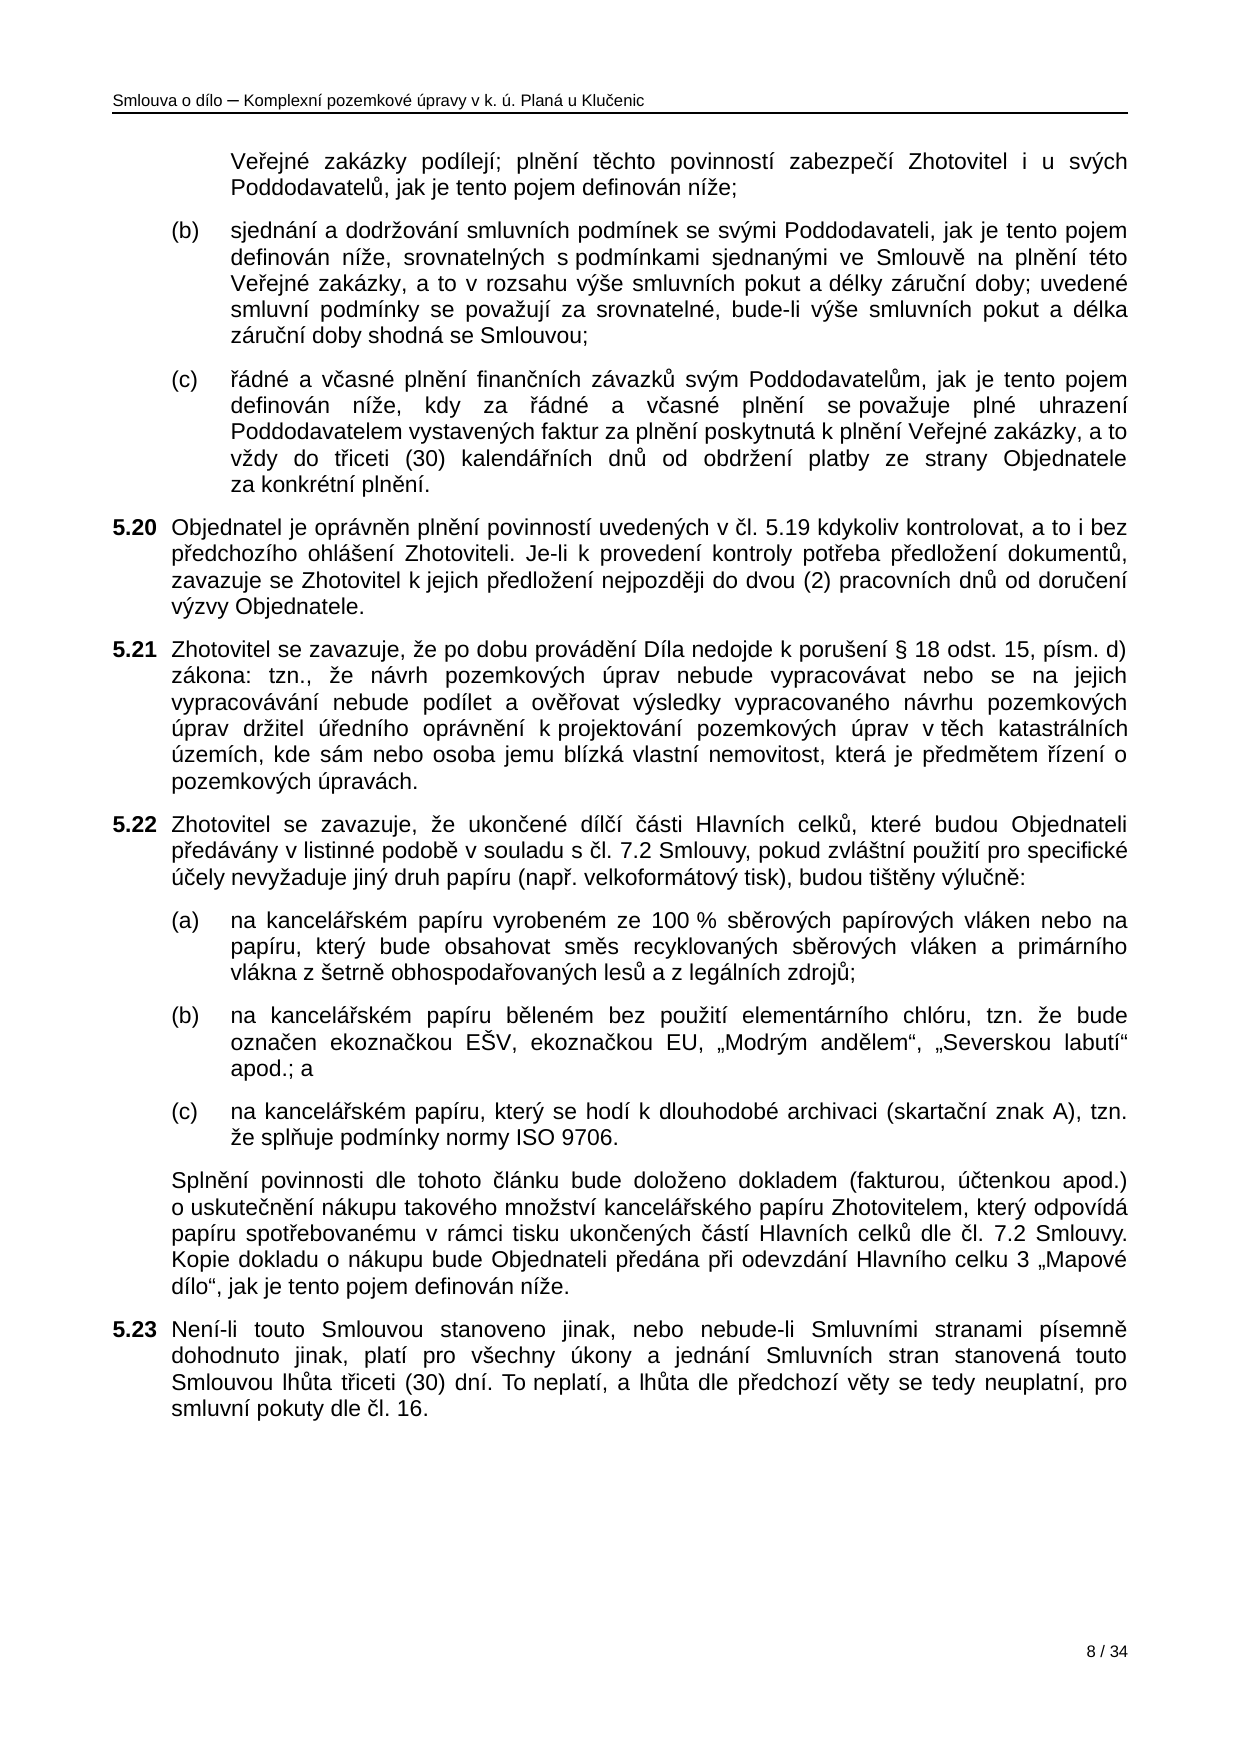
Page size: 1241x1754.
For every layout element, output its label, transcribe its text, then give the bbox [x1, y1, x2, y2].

list na kancelářském papíru běleném bez použití elementárního chlóru, tzn. že bude označen ekoznačkou EŠV, ekoznačkou EU, „Modrým andělem“, „Severskou labutí“ apod.; a [171, 1002, 1128, 1081]
text Není-li touto Smlouvou stanoveno jinak, nebo nebude-li Smluvními stranami písemně dohodnuto jinak, platí pro všechny úkony a jednání Smluvních stran stanovená touto Smlouvou lhůta třiceti (30) dní. To neplatí, a lhůta dle předchozí věty se tedy neuplatní, pro smluvní pokuty dle čl. 16. [112, 1316, 1128, 1421]
text Zhotovitel se zavazuje, že ukončené dílčí části Hlavních celků, které budou Objednateli předávány v listinné podobě v souladu s čl. 7.2 Smlouvy, pokud zvláštní použití pro specifické účely nevyžaduje jiný druh papíru (např. velkoformátový tisk), budou tištěny výlučně: [112, 811, 1128, 890]
text Zhotovitel se zavazuje, že po dobu provádění Díla nedojde k porušení § 18 odst. 15, písm. d) zákona: tzn., že návrh pozemkových úprav nebude vypracovávat nebo se na jejich vypracovávání nebude podílet a ověřovat výsledky vypracovaného návrhu pozemkových úprav držitel úředního oprávnění k projektování pozemkových úprav v těch katastrálních územích, kde sám nebo osoba jemu blízká vlastní nemovitost, která je předmětem řízení o pozemkových úpravách. [112, 636, 1128, 794]
list na kancelářském papíru, který se hodí k dlouhodobé archivaci (skartační znak A), tzn. že splňuje podmínky normy ISO 9706. [171, 1098, 1128, 1151]
text Objednatel je oprávněn plnění povinností uvedených v čl. 5.19 kdykoliv kontrolovat, a to i bez předchozího ohlášení Zhotoviteli. Je-li k provedení kontroly potřeba předložení dokumentů, zavazuje se Zhotovitel k jejich předložení nejpozději do dvou (2) pracovních dnů od doručení výzvy Objednatele. [112, 514, 1128, 619]
list sjednání a dodržování smluvních podmínek se svými Poddodavateli, jak je tento pojem definován níže, srovnatelných s podmínkami sjednanými ve Smlouvě na plnění této Veřejné zakázky, a to v rozsahu výše smluvních pokut a délky záruční doby; uvedené smluvní podmínky se považují za srovnatelné, bude-li výše smluvních pokut a délka záruční doby shodná se Smlouvou; [171, 217, 1128, 349]
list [171, 148, 1128, 200]
list řádné a včasné plnění finančních závazků svým Poddodavatelům, jak je tento pojem definován níže, kdy za řádné a včasné plnění se považuje plné uhrazení Poddodavatelem vystavených faktur za plnění poskytnutá k plnění Veřejné zakázky, a to vždy do třiceti (30) kalendářních dnů od obdržení platby ze strany Objednatele za konkrétní plnění. [171, 366, 1128, 497]
list Splnění povinnosti dle tohoto článku bude doloženo dokladem (fakturou, účtenkou apod.) o uskutečnění nákupu takového množství kancelářského papíru Zhotovitelem, který odpovídá papíru spotřebovanému v rámci tisku ukončených částí Hlavních celků dle čl. 7.2 Smlouvy. Kopie dokladu o nákupu bude Objednateli předána při odevzdání Hlavního celku 3 „Mapové dílo“, jak je tento pojem definován níže. [171, 1167, 1128, 1299]
list na kancelářském papíru vyrobeném ze 100 % sběrových papírových vláken nebo na papíru, který bude obsahovat směs recyklovaných sběrových vláken a primárního vlákna z šetrně obhospodařovaných lesů a z legálních zdrojů; [171, 907, 1128, 986]
